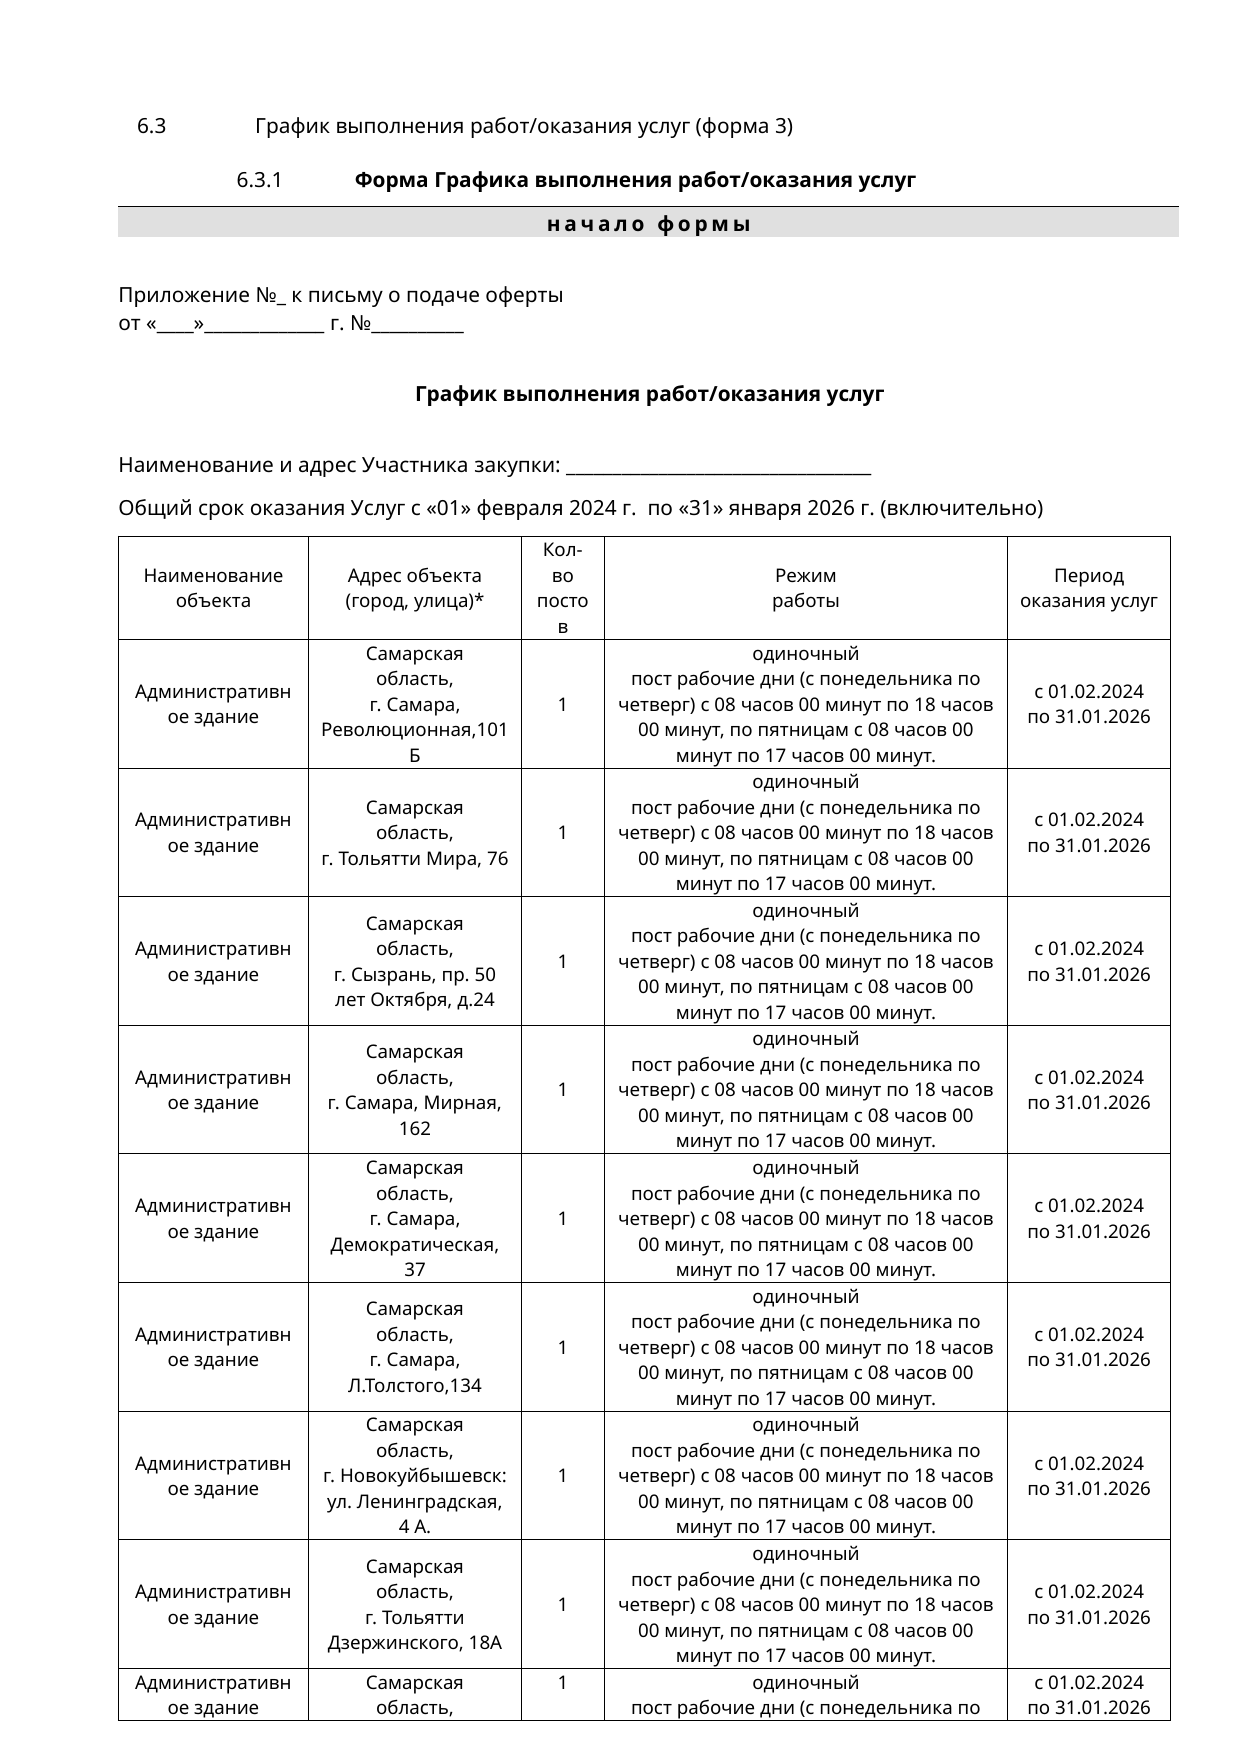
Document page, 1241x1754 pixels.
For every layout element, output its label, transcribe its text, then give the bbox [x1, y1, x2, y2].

table_cell с 01.02.2024 по 31.01.2026 [1008, 1154, 1170, 1282]
table_cell с 01.02.2024 по 31.01.2026 [1008, 640, 1170, 767]
table_cell Самарская область, г. Самара, Л.Толстого,134 [309, 1283, 521, 1411]
table_cell с 01.02.2024 по 31.01.2026 [1008, 897, 1170, 1025]
table_header Наименование объекта [119, 537, 308, 639]
text Наименование и адрес Участника закупки: _________________________________ [118, 450, 1181, 479]
table_cell 1 [522, 897, 604, 1025]
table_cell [1008, 1669, 1170, 1720]
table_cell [605, 1540, 1007, 1668]
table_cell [309, 1669, 521, 1720]
table_cell Самарская область, г. Тольятти Дзержинского, 18А [309, 1540, 521, 1668]
table_cell Самарская область, г. Новокуйбышевск: ул. Ленинградская, 4 А. [309, 1412, 521, 1539]
subtitle График выполнения работ/оказания услуг (форма 3) [137, 111, 1181, 140]
table_cell 1 [522, 1026, 604, 1153]
table_cell 1 [522, 1540, 604, 1668]
table_cell Административное здание [119, 897, 308, 1025]
table_cell с 01.02.2024 по 31.01.2026 [1008, 1283, 1170, 1411]
table_cell 1 [522, 1283, 604, 1411]
table_header Период оказания услуг [1008, 537, 1170, 639]
table_cell 1 [522, 1669, 604, 1720]
text График выполнения работ/оказания услуг [118, 379, 1181, 408]
table_cell Административное здание [119, 1154, 308, 1282]
table_cell Административное здание [119, 640, 308, 767]
table_cell с 01.02.2024 по 31.01.2026 [1008, 769, 1170, 896]
table_header Адрес объекта (город, улица)* [309, 537, 521, 639]
table_header Кол-во постов [522, 537, 604, 639]
table_cell Административное здание [119, 1283, 308, 1411]
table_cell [605, 1669, 1007, 1720]
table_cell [119, 1540, 308, 1668]
text Приложение №_ к письму о подаче оферты от «____»_____________ г. №__________ [118, 280, 1181, 337]
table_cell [1008, 1540, 1170, 1668]
table_cell Самарская область, г. Самара, Демократическая, 37 [309, 1154, 521, 1282]
table_cell Самарская область, г. Тольятти Мира, 76 [309, 769, 521, 896]
table_cell Административное здание [119, 769, 308, 896]
table_cell 1 [522, 769, 604, 896]
table_cell Самарская область, г. Сызрань, пр. 50 лет Октября, д.24 [309, 897, 521, 1025]
table_cell с 01.02.2024 по 31.01.2026 [1008, 1026, 1170, 1153]
table_cell с 01.02.2024 по 31.01.2026 [1008, 1412, 1170, 1539]
table_cell Самарская область, г. Самара, Мирная, 162 [309, 1026, 521, 1153]
text Общий срок оказания Услуг с «01» февраля 2024 г. по «31» января 2026 г. (включительно) [118, 493, 1181, 521]
table_header Режим работы [605, 537, 1007, 639]
table_cell 1 [522, 1412, 604, 1539]
list Форма Графика выполнения работ/оказания услуг [236, 165, 1181, 193]
table_cell Административное здание [119, 1026, 308, 1153]
text начало формы [118, 207, 1179, 237]
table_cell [119, 1669, 308, 1720]
table_cell 1 [522, 1154, 604, 1282]
table_cell 1 [522, 640, 604, 767]
table_cell Административное здание [119, 1412, 308, 1539]
table_cell Самарская область, г. Самара, Революционная,101Б [309, 640, 521, 767]
